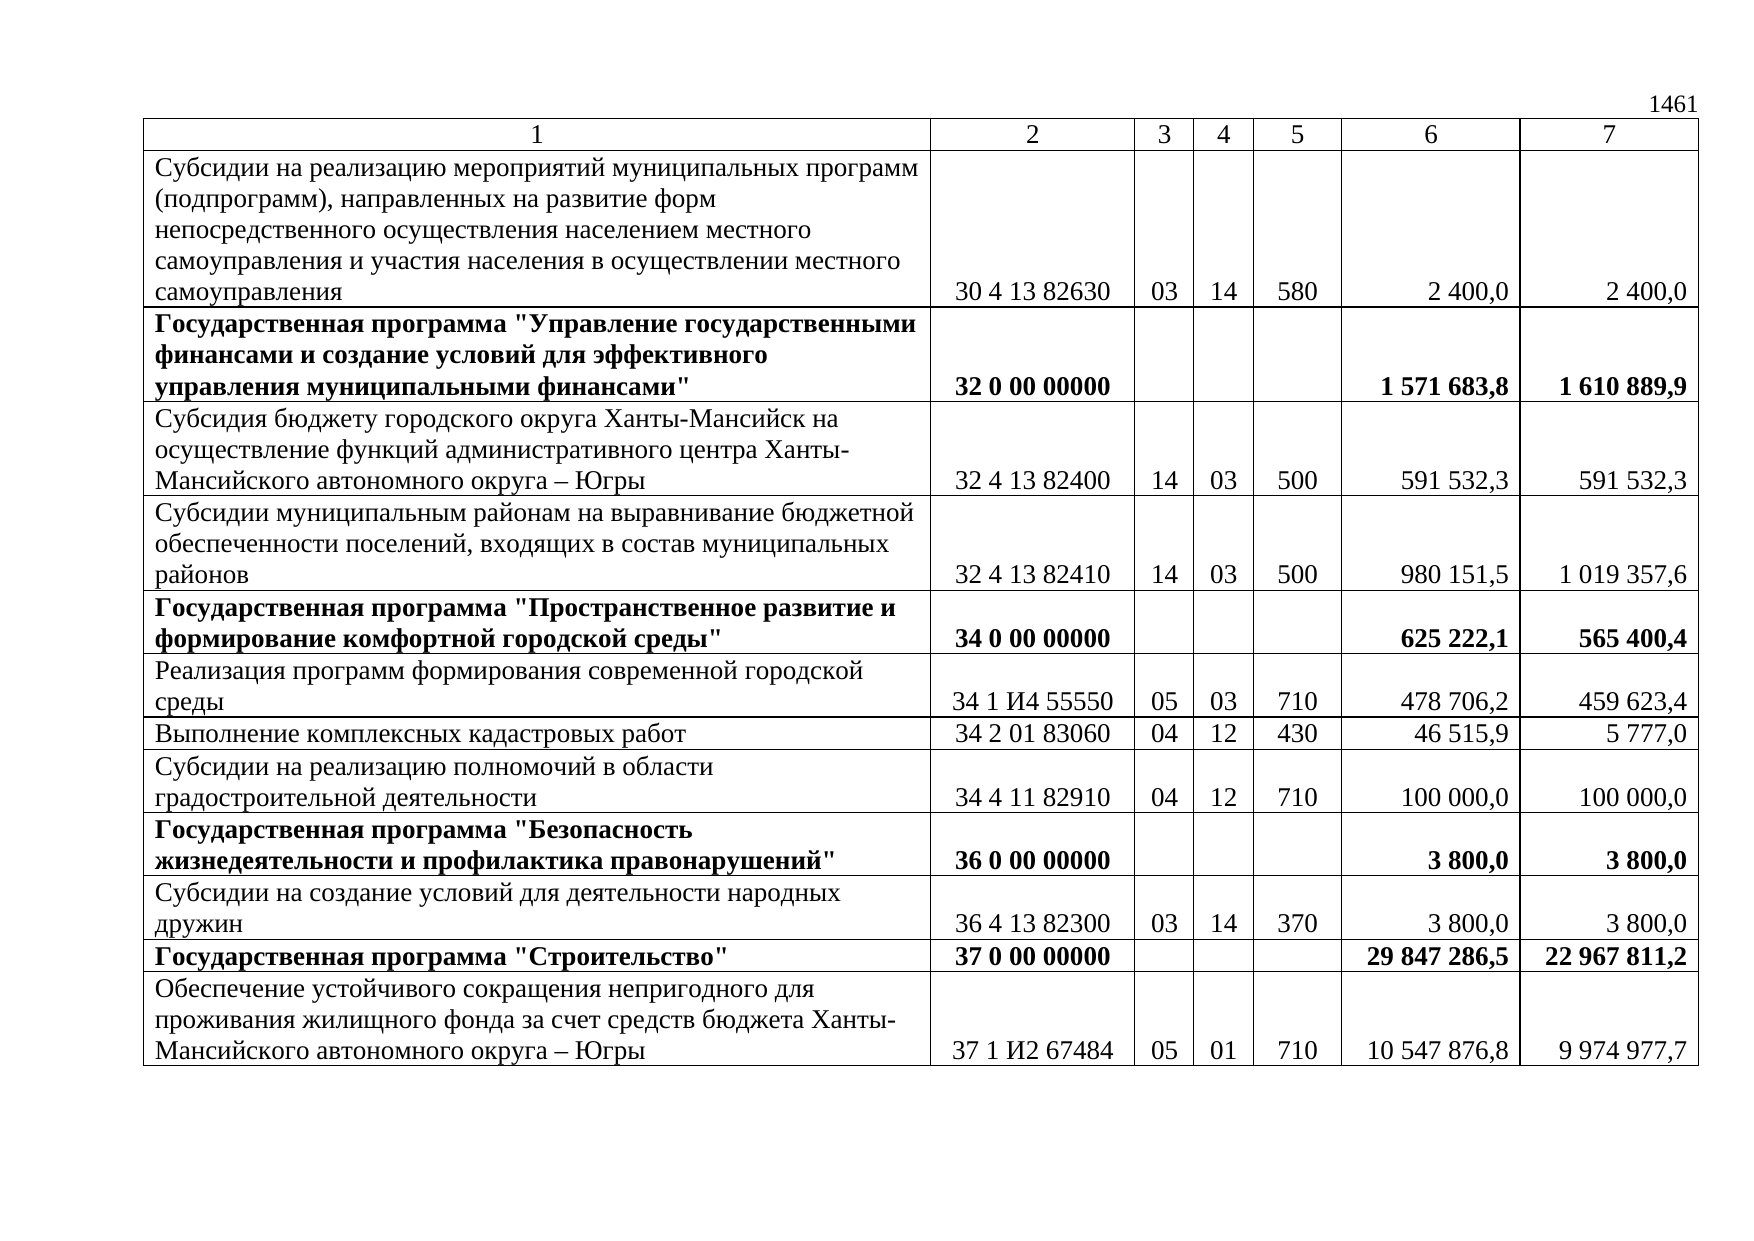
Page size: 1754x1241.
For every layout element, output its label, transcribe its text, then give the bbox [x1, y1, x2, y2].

table_cell 10 547 876,8 [1342, 972, 1519, 1065]
table_header 7 [1521, 119, 1698, 149]
table_cell Государственная программа "Безопасность жизнедеятельности и профилактика правонарушений" [144, 813, 930, 875]
table_cell [1254, 813, 1341, 875]
table_cell 36 4 13 82300 [931, 876, 1134, 939]
table_cell 100 000,0 [1342, 750, 1519, 812]
table_cell 1 019 357,6 [1521, 496, 1698, 590]
table_cell Государственная программа "Управление государственными финансами и создание условий для эффективного управления муниципальными финансами" [144, 308, 930, 401]
table_cell 14 [1194, 876, 1253, 939]
table_header 4 [1194, 119, 1253, 149]
table_cell 14 [1135, 496, 1193, 590]
table_cell 36 0 00 00000 [931, 813, 1134, 875]
table_cell 32 4 13 82400 [931, 402, 1134, 495]
table_cell 591 532,3 [1521, 402, 1698, 495]
table_cell 3 800,0 [1521, 813, 1698, 875]
table_cell 12 [1194, 718, 1253, 749]
table_cell 3 800,0 [1342, 813, 1519, 875]
table_header 1 [144, 119, 930, 149]
table_cell 5 777,0 [1521, 718, 1698, 749]
table_cell 05 [1135, 654, 1193, 716]
table_header 6 [1342, 119, 1519, 149]
table_cell 1 571 683,8 [1342, 308, 1519, 401]
table_cell 14 [1135, 402, 1193, 495]
table_cell [1194, 940, 1253, 971]
table_cell Реализация программ формирования современной городской среды [144, 654, 930, 716]
table_cell [1254, 308, 1341, 401]
table_cell 2 400,0 [1342, 151, 1519, 306]
table_cell 3 800,0 [1521, 876, 1698, 939]
table_cell [1135, 591, 1193, 653]
table_cell 591 532,3 [1342, 402, 1519, 495]
table_cell 478 706,2 [1342, 654, 1519, 716]
table_cell Субсидии на реализацию мероприятий муниципальных программ (подпрограмм), направленных на развитие форм непосредственного осуществления населением местного самоуправления и участия населения в осуществлении местного самоуправления [144, 151, 930, 306]
table_cell 2 400,0 [1521, 151, 1698, 306]
table_cell 34 0 00 00000 [931, 591, 1134, 653]
table_cell Государственная программа "Строительство" [144, 940, 930, 971]
table_header 5 [1254, 119, 1341, 149]
table_cell 03 [1194, 402, 1253, 495]
table_cell 710 [1254, 750, 1341, 812]
table_cell [1135, 308, 1193, 401]
table_cell [1135, 940, 1193, 971]
table_cell 580 [1254, 151, 1341, 306]
table_cell 04 [1135, 718, 1193, 749]
table_cell 03 [1135, 151, 1193, 306]
table_cell 370 [1254, 876, 1341, 939]
table_cell 03 [1194, 496, 1253, 590]
table_cell [1194, 813, 1253, 875]
table_cell 12 [1194, 750, 1253, 812]
table_cell Субсидии муниципальным районам на выравнивание бюджетной обеспеченности поселений, входящих в состав муниципальных районов [144, 496, 930, 590]
table_cell 3 800,0 [1342, 876, 1519, 939]
table_cell 22 967 811,2 [1521, 940, 1698, 971]
table_cell 625 222,1 [1342, 591, 1519, 653]
table_cell Выполнение комплексных кадастровых работ [144, 718, 930, 749]
table_cell 37 1 И2 67484 [931, 972, 1134, 1065]
table_cell 03 [1135, 876, 1193, 939]
table_cell 29 847 286,5 [1342, 940, 1519, 971]
table_cell Субсидия бюджету городского округа Ханты-Мансийск на осуществление функций административного центра Ханты-Мансийского автономного округа – Югры [144, 402, 930, 495]
table_cell 34 1 И4 55550 [931, 654, 1134, 716]
table_cell 34 2 01 83060 [931, 718, 1134, 749]
table_cell 14 [1194, 151, 1253, 306]
table_cell 05 [1135, 972, 1193, 1065]
table_cell 32 0 00 00000 [931, 308, 1134, 401]
table_cell 710 [1254, 972, 1341, 1065]
table_cell 9 974 977,7 [1521, 972, 1698, 1065]
table_cell Обеспечение устойчивого сокращения непригодного для проживания жилищного фонда за счет средств бюджета Ханты-Мансийского автономного округа – Югры [144, 972, 930, 1065]
table_cell Государственная программа "Пространственное развитие и формирование комфортной городской среды" [144, 591, 930, 653]
table_cell Субсидии на реализацию полномочий в области градостроительной деятельности [144, 750, 930, 812]
table_cell 32 4 13 82410 [931, 496, 1134, 590]
table_cell Субсидии на создание условий для деятельности народных дружин [144, 876, 930, 939]
table_cell 565 400,4 [1521, 591, 1698, 653]
table_cell 980 151,5 [1342, 496, 1519, 590]
table_cell 03 [1194, 654, 1253, 716]
table_cell 100 000,0 [1521, 750, 1698, 812]
table_cell 500 [1254, 496, 1341, 590]
table_header 3 [1135, 119, 1193, 149]
table_cell 30 4 13 82630 [931, 151, 1134, 306]
table_cell 500 [1254, 402, 1341, 495]
table_cell [1135, 813, 1193, 875]
table_cell 430 [1254, 718, 1341, 749]
table_cell 1 610 889,9 [1521, 308, 1698, 401]
table_cell [1194, 591, 1253, 653]
table_cell 459 623,4 [1521, 654, 1698, 716]
table_cell [1254, 940, 1341, 971]
table_cell [1194, 308, 1253, 401]
table_cell 710 [1254, 654, 1341, 716]
table_cell 04 [1135, 750, 1193, 812]
table_cell 01 [1194, 972, 1253, 1065]
table_cell [1254, 591, 1341, 653]
table_header 2 [931, 119, 1134, 149]
table_cell 37 0 00 00000 [931, 940, 1134, 971]
table_cell 46 515,9 [1342, 718, 1519, 749]
table_cell 34 4 11 82910 [931, 750, 1134, 812]
